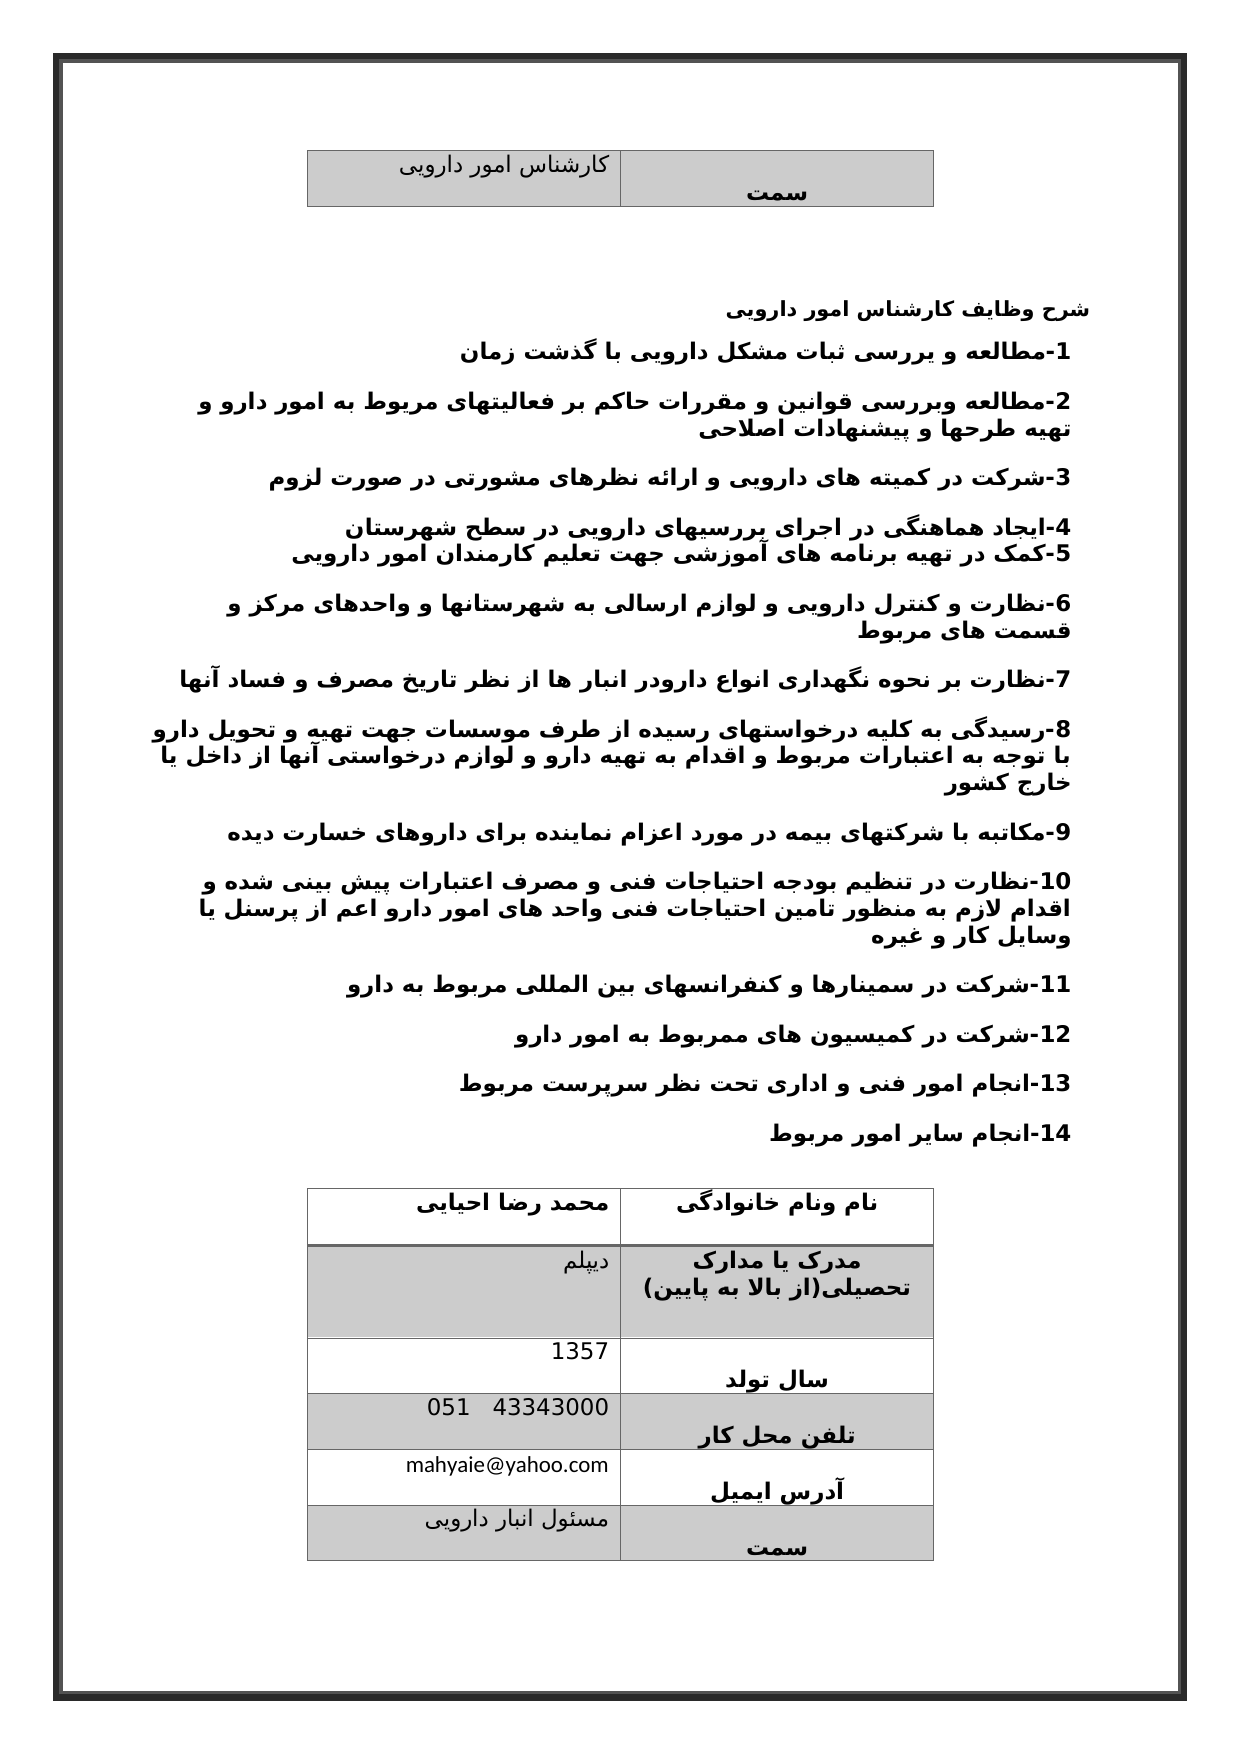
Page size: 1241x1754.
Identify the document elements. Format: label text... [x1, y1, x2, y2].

table_cell آدرس ایمیل [621, 1450, 933, 1504]
table_cell تلفن محل کار [621, 1394, 933, 1449]
text 6-نظارت و کنترل دارویی و لوازم ارسالی به شهرستانها و واحدهای مرکز و قسمت های مربوط [150, 590, 1071, 643]
text 1-مطالعه و یررسی ثبات مشکل دارویی با گذشت زمان [150, 338, 1071, 365]
table_cell mahyaie@yahoo.com [308, 1450, 620, 1504]
text 8-رسیدگی به کلیه درخواستهای رسیده از طرف موسسات جهت تهیه و تحویل دارو با توجه به اعتبارات مربوط و اقدام به تهیه دارو و لوازم درخواستی آنها از داخل یا خارج کشور [150, 716, 1071, 796]
table_cell دیپلم [308, 1247, 620, 1337]
table_header نام ونام خانوادگی [621, 1189, 933, 1244]
table_cell مدرک یا مدارک تحصیلی(از بالا به پایین) [621, 1247, 933, 1337]
table_cell کارشناس امور دارویی [308, 151, 620, 206]
text 4-ایجاد هماهنگی در اجرای بررسیهای دارویی در سطح شهرستان [150, 514, 1071, 541]
text شرح وظایف کارشناس امور دارویی [150, 297, 1090, 322]
text 11-شرکت در سمینارها و کنفرانسهای بین المللی مربوط به دارو [150, 971, 1071, 998]
text 14-انجام سایر امور مربوط [150, 1120, 1071, 1147]
text 9-مکاتبه با شرکتهای بیمه در مورد اعزام نماینده برای داروهای خسارت دیده [150, 819, 1071, 846]
text 7-نظارت بر نحوه نگهداری انواع دارودر انبار ها از نظر تاریخ مصرف و فساد آنها [150, 666, 1071, 693]
text 5-کمک در تهیه برنامه های آموزشی جهت تعلیم کارمندان امور دارویی [150, 541, 1071, 567]
table_cell 43343000 051 [308, 1394, 620, 1449]
text 10-نظارت در تنظیم بودجه احتیاجات فنی و مصرف اعتبارات پیش بینی شده و اقدام لازم به منظور تامین احتیاجات فنی واحد های امور دارو اعم از پرسنل یا وسایل کار و غیره [150, 868, 1071, 948]
table_cell سال تولد [621, 1339, 933, 1393]
table_cell 1357 [308, 1339, 620, 1393]
table_cell مسئول انبار دارویی [308, 1506, 620, 1560]
text 12-شرکت در کمیسیون های ممربوط به امور دارو [150, 1021, 1071, 1048]
text 2-مطالعه وبررسی قوانین و مقررات حاکم بر فعالیتهای مریوط به امور دارو و تهیه طرحها و پیشنهادات اصلاحی [150, 388, 1071, 441]
table_header محمد رضا احیایی [308, 1189, 620, 1244]
table_cell سمت [621, 1506, 933, 1560]
table_cell سمت [621, 151, 933, 206]
text 3-شرکت در کمیته های دارویی و ارائه نظرهای مشورتی در صورت لزوم [150, 464, 1071, 491]
text 13-انجام امور فنی و اداری تحت نظر سرپرست مربوط [150, 1071, 1071, 1097]
